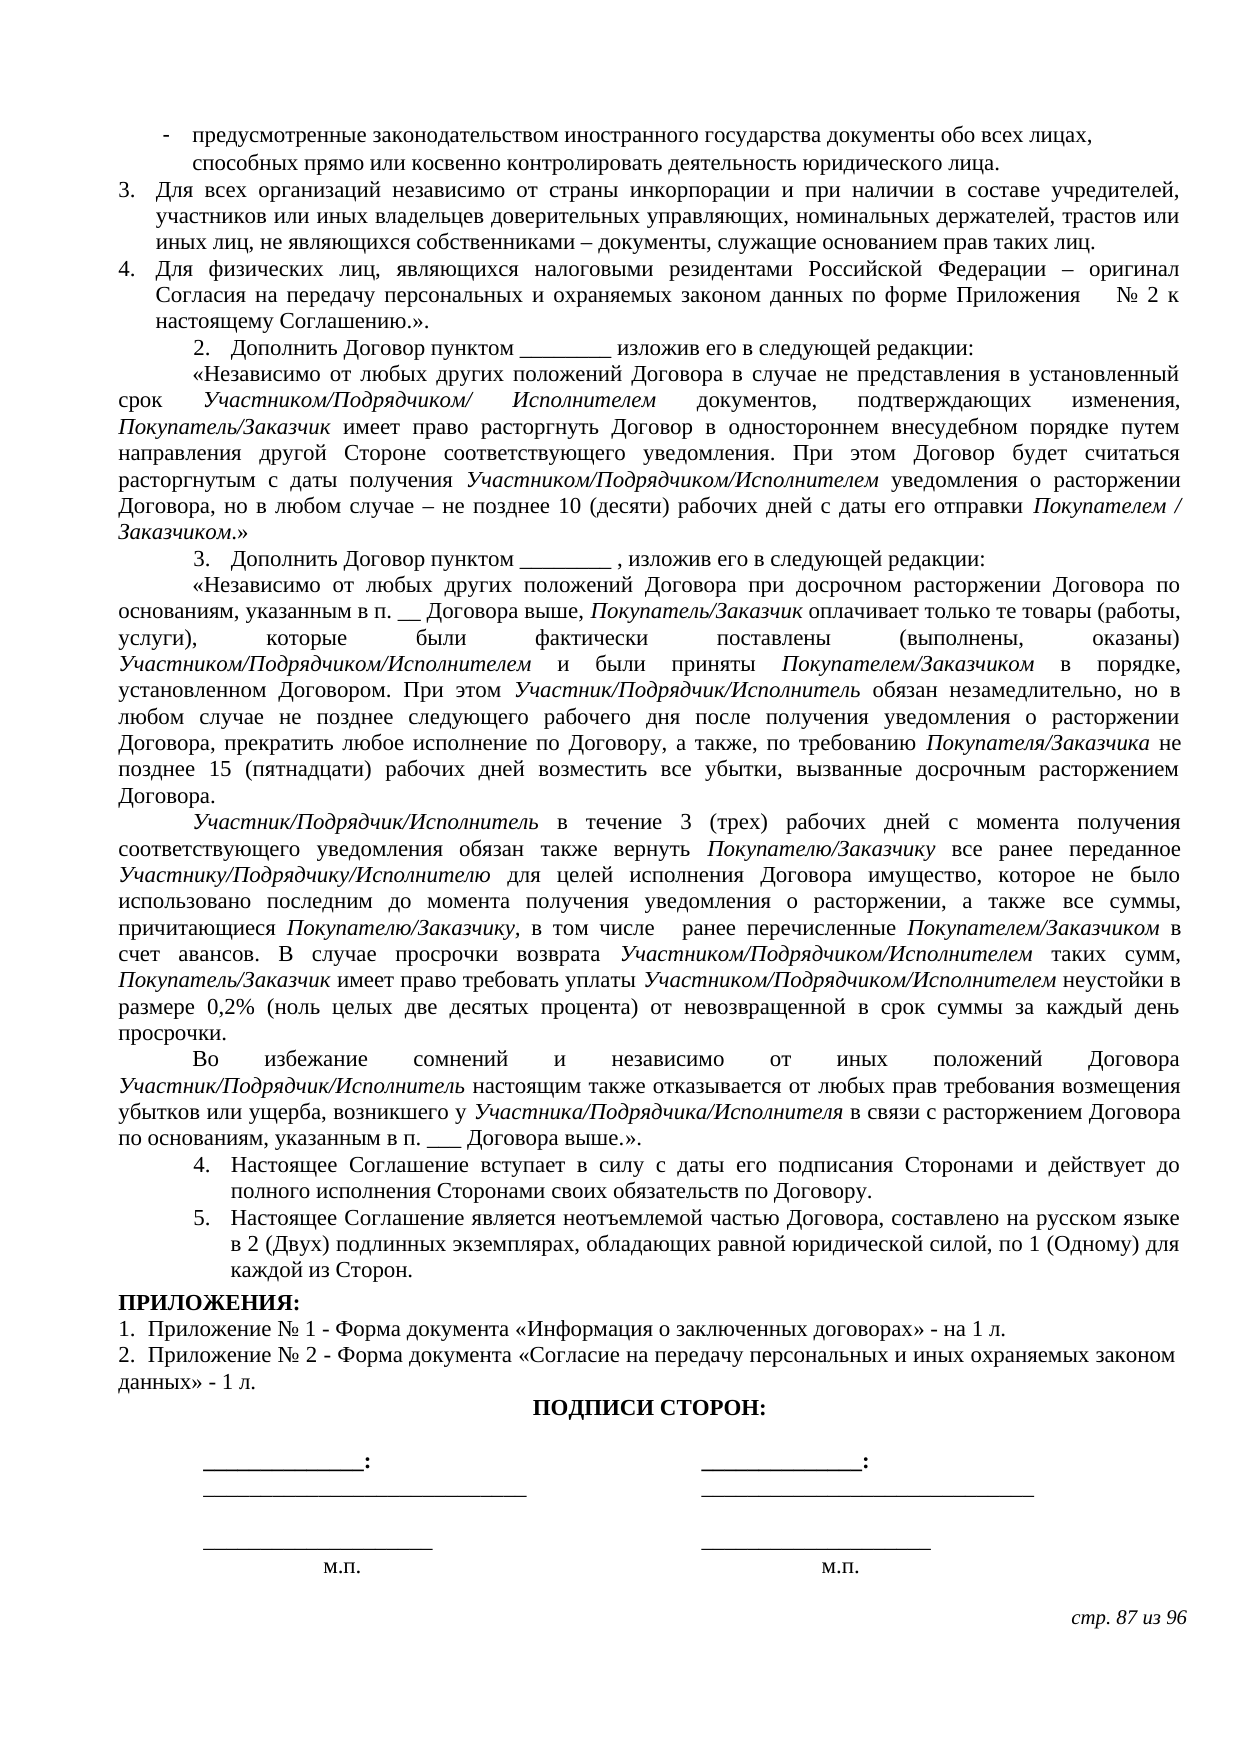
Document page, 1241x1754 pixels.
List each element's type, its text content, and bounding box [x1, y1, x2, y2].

text «Независимо от любых других положений Договора в случае не представления в установленный срок Участником/Подрядчиком/ Исполнителем документов, подтверждающих изменения, Покупатель/Заказчик имеет право расторгнуть Договор в одностороннем внесудебном порядке путем направления другой Стороне соответствующего уведомления. При этом Договор будет считаться расторгнутым с даты получения Участником/Подрядчиком/Исполнителем уведомления о расторжении Договора, но в любом случае – не позднее 10 (десяти) рабочих дней с даты его отправки Покупателем / Заказчиком.» [118, 360, 1181, 545]
list Приложение № 2 - Форма документа «Согласие на передачу персональных и иных охраняемых законом данных» - 1 л. [118, 1342, 1177, 1394]
list Приложение № 1 - Форма документа «Информация о заключенных договорах» - на 1 л. [118, 1315, 1177, 1342]
text Участник/Подрядчик/Исполнитель в течение 3 (трех) рабочих дней с момента получения соответствующего уведомления обязан также вернуть Покупателю/Заказчику все ранее переданное Участнику/Подрядчику/Исполнителю для целей исполнения Договора имущество, которое не было использовано последним до момента получения уведомления о расторжении, а также все суммы, причитающиеся Покупателю/Заказчику, в том числе ранее перечисленные Покупателем/Заказчиком в счет авансов. В случае просрочки возврата Участником/Подрядчиком/Исполнителем таких сумм, Покупатель/Заказчик имеет право требовать уплаты Участником/Подрядчиком/Исполнителем неустойки в размере 0,2% (ноль целых две десятых процента) от невозвращенной в срок суммы за каждый день просрочки. [118, 808, 1181, 1045]
text «Независимо от любых других положений Договора при досрочном расторжении Договора по основаниям, указанным в п. __ Договора выше, Покупатель/Заказчик оплачивает только те товары (работы, услуги), которые были фактически поставлены (выполнены, оказаны) Участником/Подрядчиком/Исполнителем и были приняты Покупателем/Заказчиком в порядке, установленном Договором. При этом Участник/Подрядчик/Исполнитель обязан незамедлительно, но в любом случае не позднее следующего рабочего дня после получения уведомления о расторжении Договора, прекратить любое исполнение по Договору, а также, по требованию Покупателя/Заказчика не позднее 15 (пятнадцати) рабочих дней возместить все убытки, вызванные досрочным расторжением Договора. [118, 571, 1181, 808]
list Дополнить Договор пунктом ________ , изложив его в следующей редакции: [193, 545, 1181, 571]
list Настоящее Соглашение вступает в силу с даты его подписания Сторонами и действует до полного исполнения Сторонами своих обязательств по Договору. [193, 1151, 1181, 1203]
table_header ______________: [631, 1447, 1167, 1473]
list Для физических лиц, являющихся налоговыми резидентами Российской Федерации – оригинал Согласия на передачу персональных и охраняемых законом данных по форме Приложения № 2 к настоящему Соглашению.». [118, 255, 1181, 334]
list Для всех организаций независимо от страны инкорпорации и при наличии в составе учредителей, участников или иных владельцев доверительных управляющих, номинальных держателей, трастов или иных лиц, не являющихся собственниками – документы, служащие основанием прав таких лиц. [118, 176, 1181, 255]
text ПОДПИСИ СТОРОН: [118, 1394, 1181, 1421]
list Настоящее Соглашение является неотъемлемой частью Договора, составлено на русском языке в 2 (Двух) подлинных экземплярах, обладающих равной юридической силой, по 1 (Одному) для каждой из Сторон. [193, 1203, 1181, 1283]
table_cell _____________________________ ____________________ м.п. [631, 1473, 1167, 1579]
list предусмотренные законодательством иностранного государства документы обо всех лицах, способных прямо или косвенно контролировать деятельность юридического лица. [162, 118, 1181, 176]
table_cell ____________________________ ____________________ м.п. [133, 1473, 631, 1579]
table_header ______________: [133, 1447, 631, 1473]
text ПРИЛОЖЕНИЯ: [118, 1289, 1181, 1315]
text Во избежание сомнений и независимо от иных положений Договора Участник/Подрядчик/Исполнитель настоящим также отказывается от любых прав требования возмещения убытков или ущерба, возникшего у Участника/Подрядчика/Исполнителя в связи с расторжением Договора по основаниям, указанным в п. ___ Договора выше.». [118, 1045, 1181, 1151]
list Дополнить Договор пунктом ________ изложив его в следующей редакции: [193, 334, 1181, 360]
